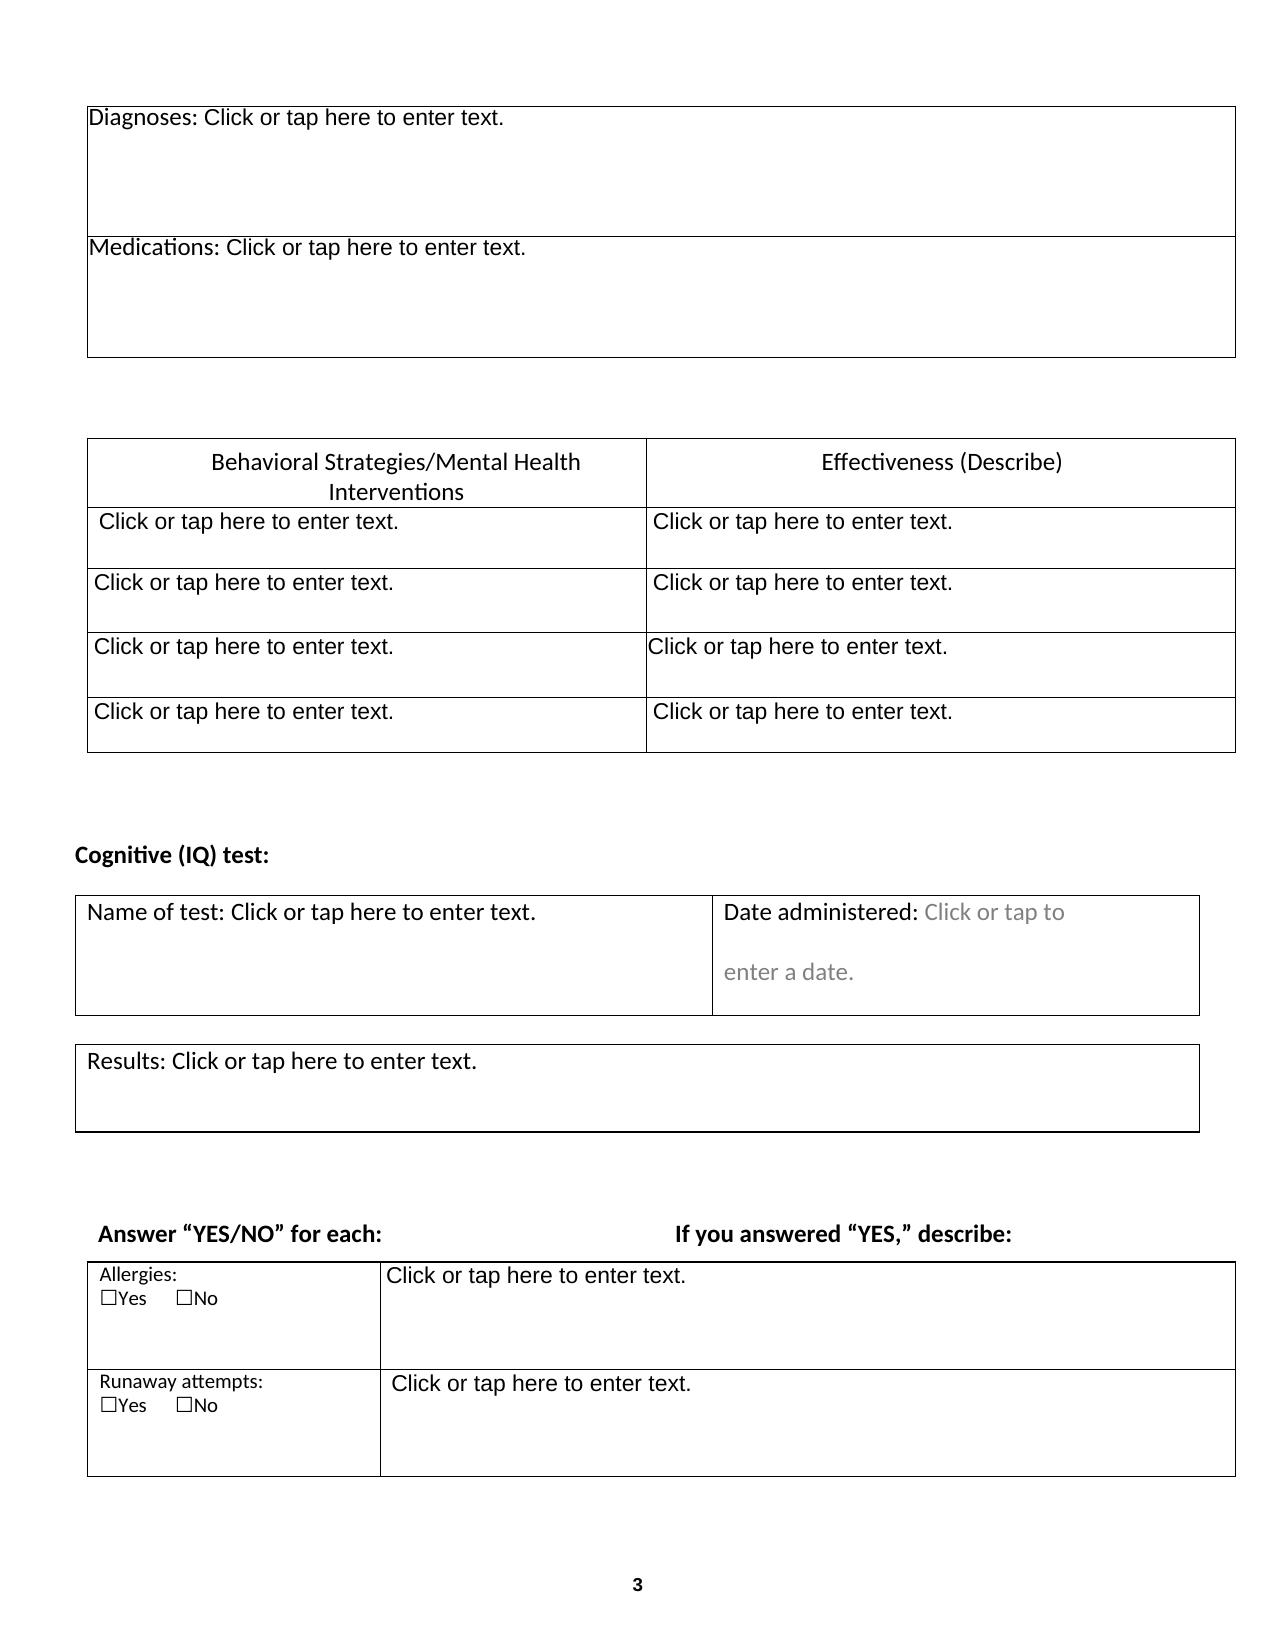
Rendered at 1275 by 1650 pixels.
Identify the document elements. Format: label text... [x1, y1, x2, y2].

table_cell [647, 508, 1235, 568]
table_cell [88, 569, 646, 632]
table_cell [647, 698, 1235, 752]
table_cell [381, 1370, 1235, 1476]
table_header Results: [76, 1045, 1199, 1131]
table_cell [88, 633, 646, 697]
table_cell [647, 569, 1235, 632]
table_header Date administered: [713, 896, 1199, 1015]
table_cell Runaway attempts: ☐Yes ☐No [88, 1370, 380, 1476]
table_header Allergies: ☐Yes ☐No [88, 1263, 380, 1369]
text Cognitive (IQ) test: [75, 839, 1200, 870]
table_header Name of test: [76, 896, 712, 1015]
table_header Behavioral Strategies/Mental Health Interventions [88, 439, 646, 507]
table_header Effectiveness (Describe) [647, 439, 1235, 507]
table_cell Diagnoses: [88, 107, 1235, 236]
table_header [381, 1263, 1235, 1369]
text Answer “YES/NO” for each: If you answered “YES,” describe: [98, 1218, 1200, 1249]
table_cell [88, 698, 646, 752]
table_cell Medications: [88, 237, 1235, 357]
table_cell [88, 508, 646, 568]
